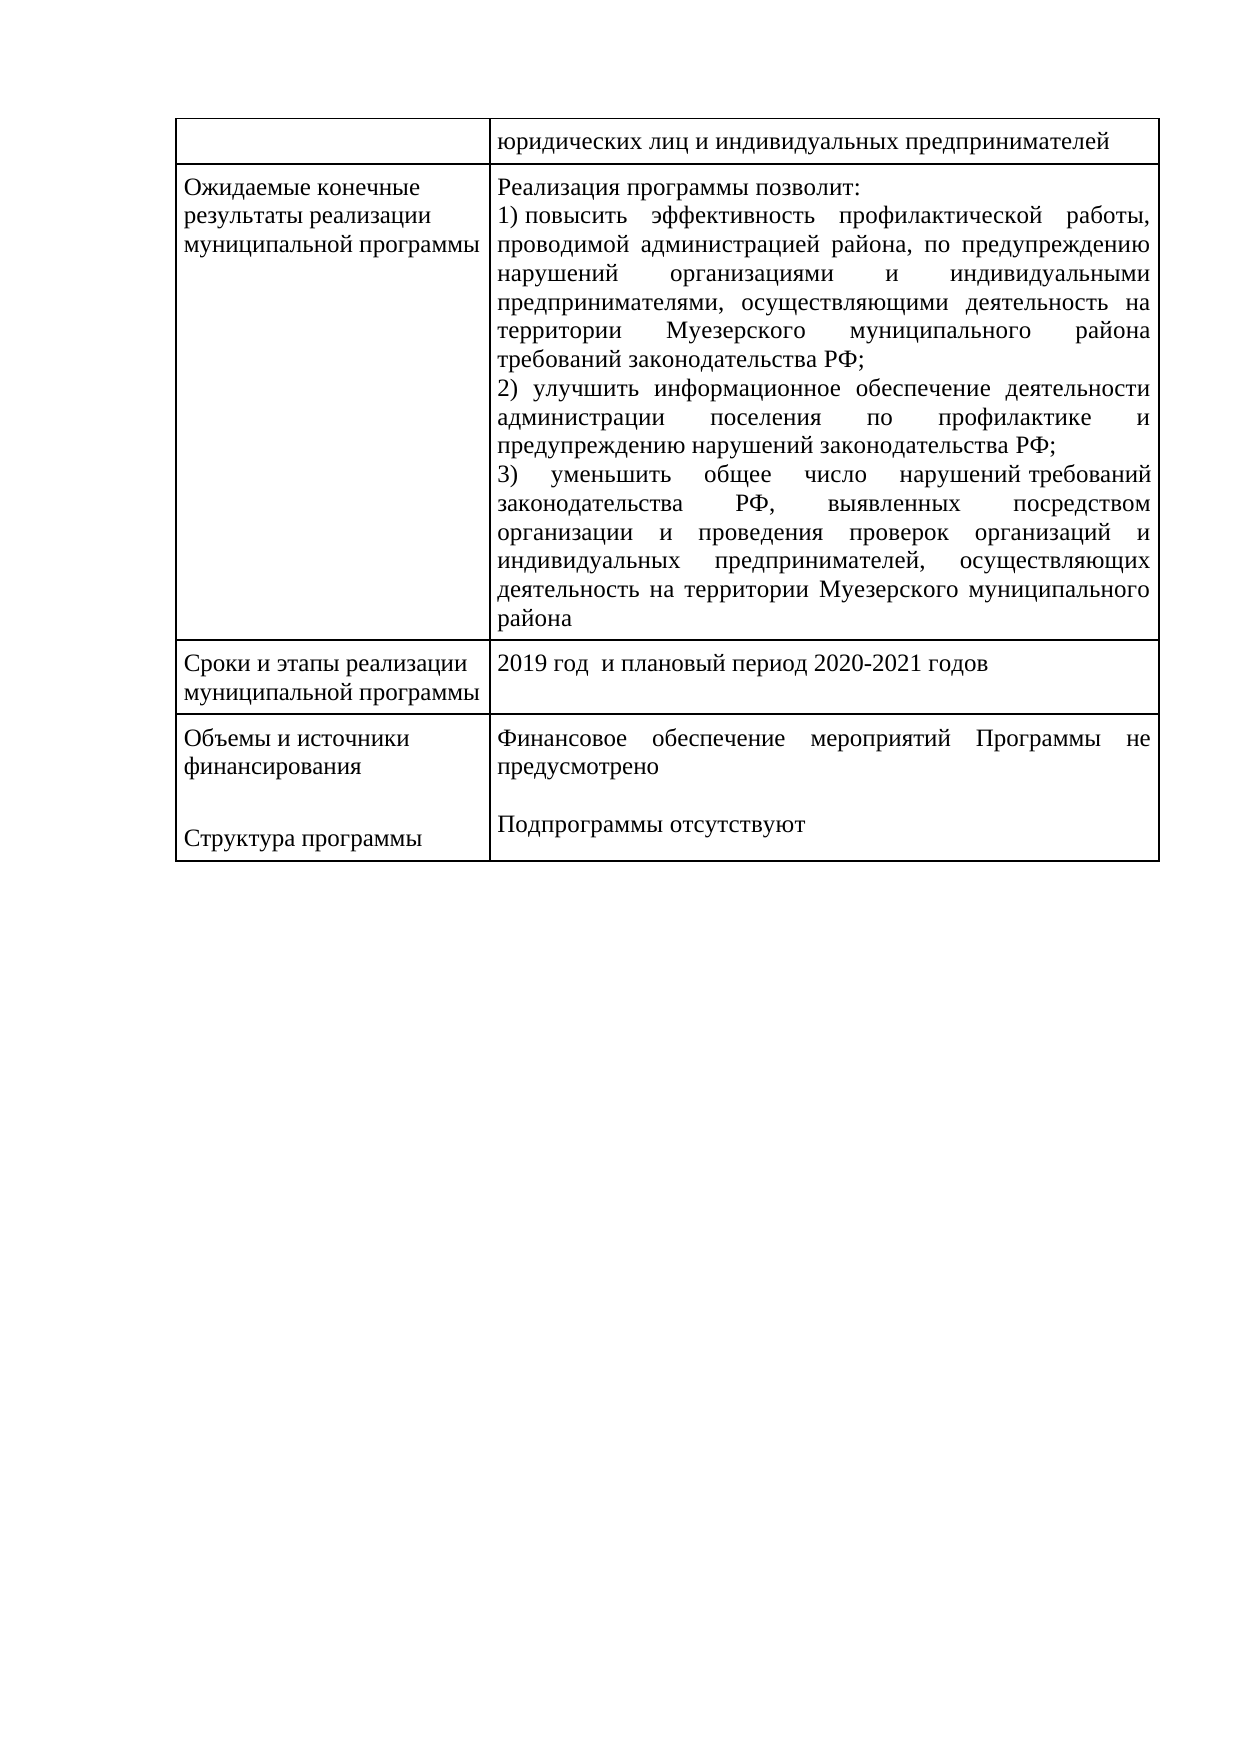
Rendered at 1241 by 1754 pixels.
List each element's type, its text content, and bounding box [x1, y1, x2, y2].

table_cell Подпрограммы отсутствуют [491, 788, 1158, 859]
table_cell 2019 год и плановый период 2020-2021 годов [491, 641, 1158, 713]
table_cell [177, 119, 489, 162]
table_cell Ожидаемые конечные результаты реализации муниципальной программы [177, 165, 489, 639]
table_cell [491, 119, 1158, 162]
table_cell Объемы и источники финансирования [177, 715, 489, 787]
table_cell Структура программы [177, 788, 489, 859]
table_cell Сроки и этапы реализации муниципальной программы [177, 641, 489, 713]
table_cell Финансовое обеспечение мероприятий Программы не предусмотрено [491, 715, 1158, 787]
table_cell Реализация программы позволит: 1) повысить эффективность профилактической работы, проводимой администрацией района, по предупреждению нарушений организациями и индивидуальными предпринимателями, осуществляющими деятельность на территории Муезерского муниципального района требований законодательства РФ; 2) улучшить информационное обеспечение деятельности администрации поселения по профилактике и предупреждению нарушений законодательства РФ; 3) уменьшить общее число нарушений требований законодательства РФ, выявленных посредством организации и проведения проверок организаций и индивидуальных предпринимателей, осуществляющих деятельность на территории Муезерского муниципального района [491, 165, 1158, 639]
